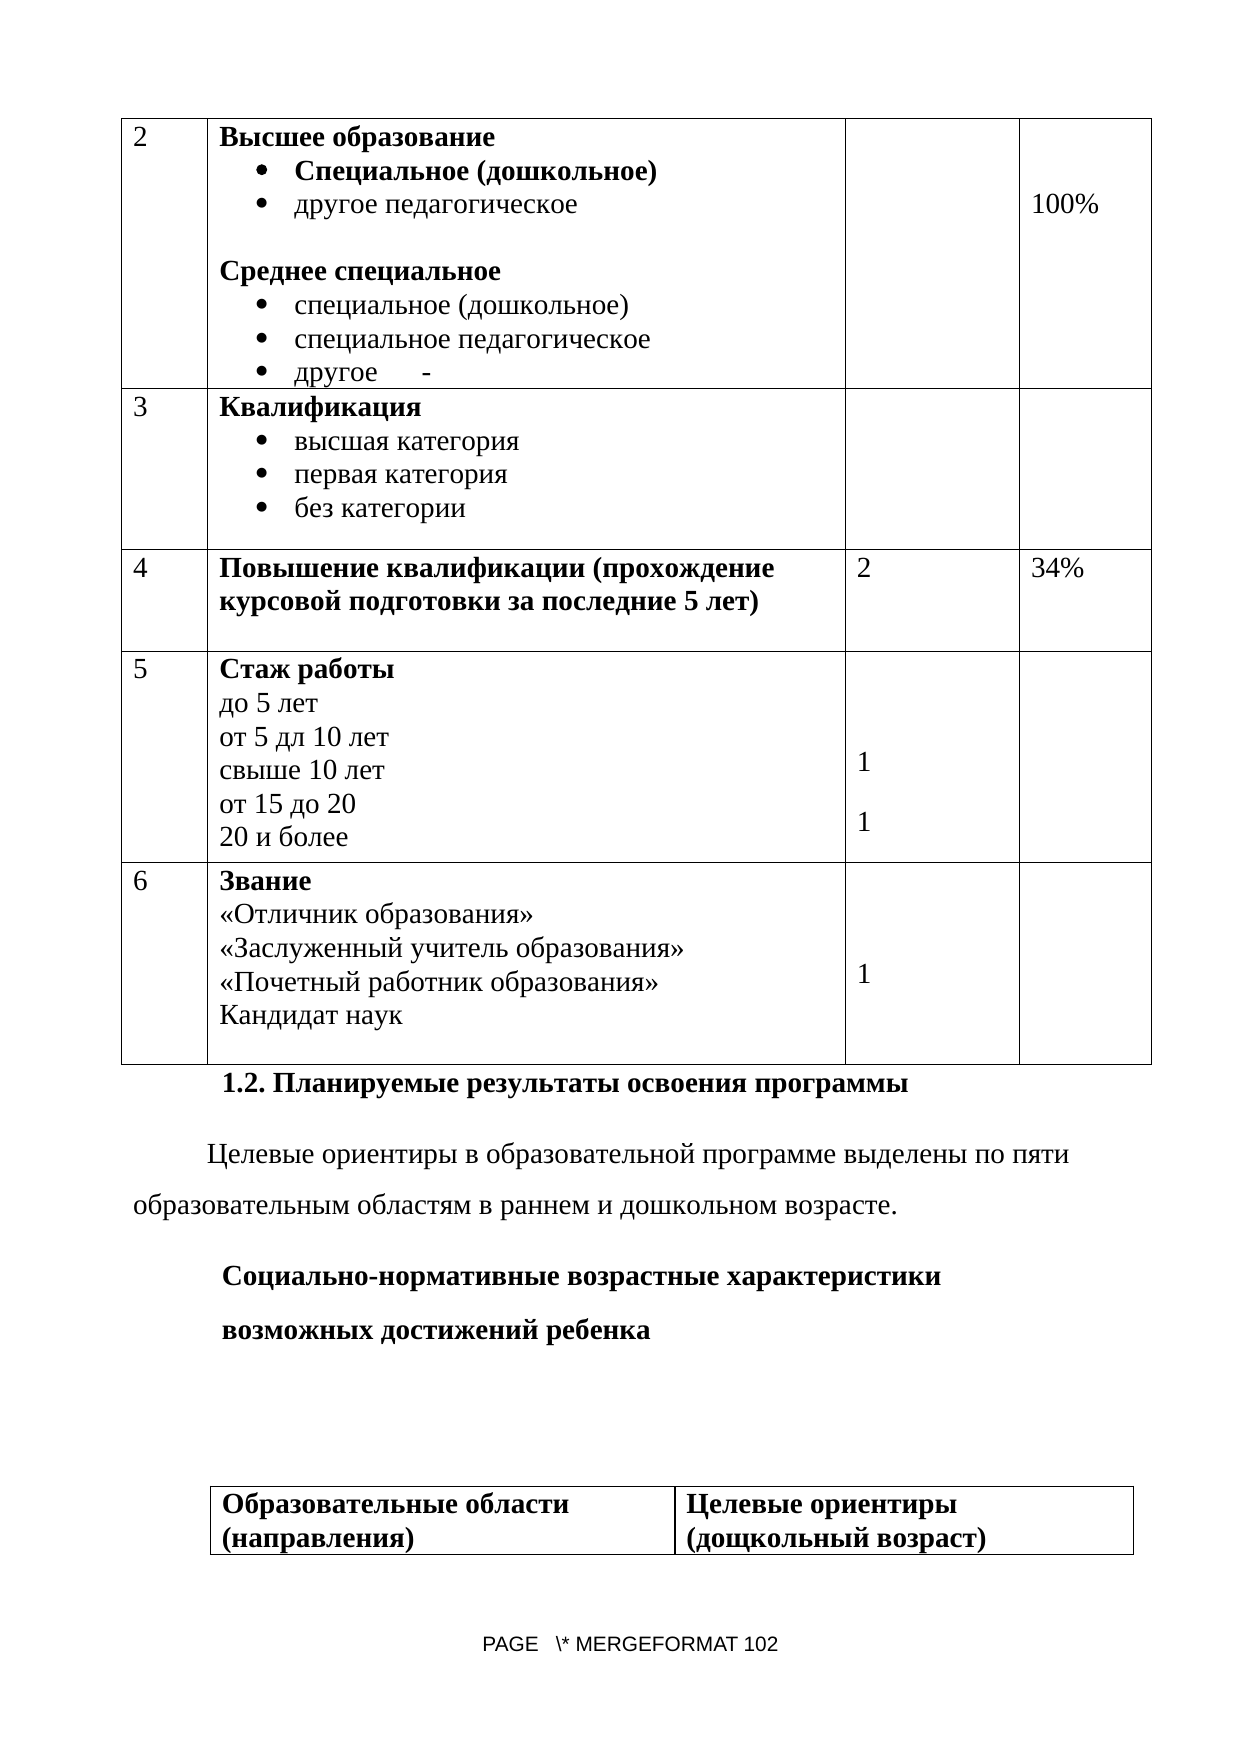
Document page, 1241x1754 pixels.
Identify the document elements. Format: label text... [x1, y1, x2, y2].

table_cell [1020, 652, 1151, 862]
table_cell 5 [122, 652, 207, 862]
table_cell 1 [846, 863, 1019, 1064]
table_cell [1020, 389, 1151, 549]
table_cell [846, 119, 1019, 388]
table_header Образовательные области (направления) [211, 1487, 674, 1554]
table_cell 4 [122, 550, 207, 651]
table_cell 34% [1020, 550, 1151, 651]
text Целевые ориентиры в образовательной программе выделены по пяти образовательным областям в раннем и дошкольном возрасте. [133, 1137, 1122, 1220]
table_header Целевые ориентиры (дощкольный возраст) [676, 1487, 1133, 1554]
text возможных достижений ребенка [222, 1312, 1122, 1346]
table_cell Повышение квалификации (прохождение курсовой подготовки за последние 5 лет) [208, 550, 845, 651]
text 1.2. Планируемые результаты освоения программы [133, 1065, 1122, 1099]
table_cell 3 [122, 389, 207, 549]
table_cell 2 [122, 119, 207, 388]
table_cell [846, 389, 1019, 549]
table_cell 2 [846, 550, 1019, 651]
table_cell 100% [1020, 119, 1151, 388]
table_cell 6 [122, 863, 207, 1064]
table_cell 1 1 [846, 652, 1019, 862]
table_cell Высшее образование Специальное (дошкольное) другое педагогическое Среднее специальное специальное (дошкольное) специальное педагогическое другое - [208, 119, 845, 388]
table_cell Квалификация высшая категория первая категория без категории [208, 389, 845, 549]
text Социально-нормативные возрастные характеристики [222, 1258, 1122, 1292]
table_cell Стаж работы до 5 лет от 5 дл 10 лет свыше 10 лет от 15 до 20 20 и более [208, 652, 845, 862]
table_cell [1020, 863, 1151, 1064]
table_cell Звание «Отличник образования» «Заслуженный учитель образования» «Почетный работник образования» Кандидат наук [208, 863, 845, 1064]
